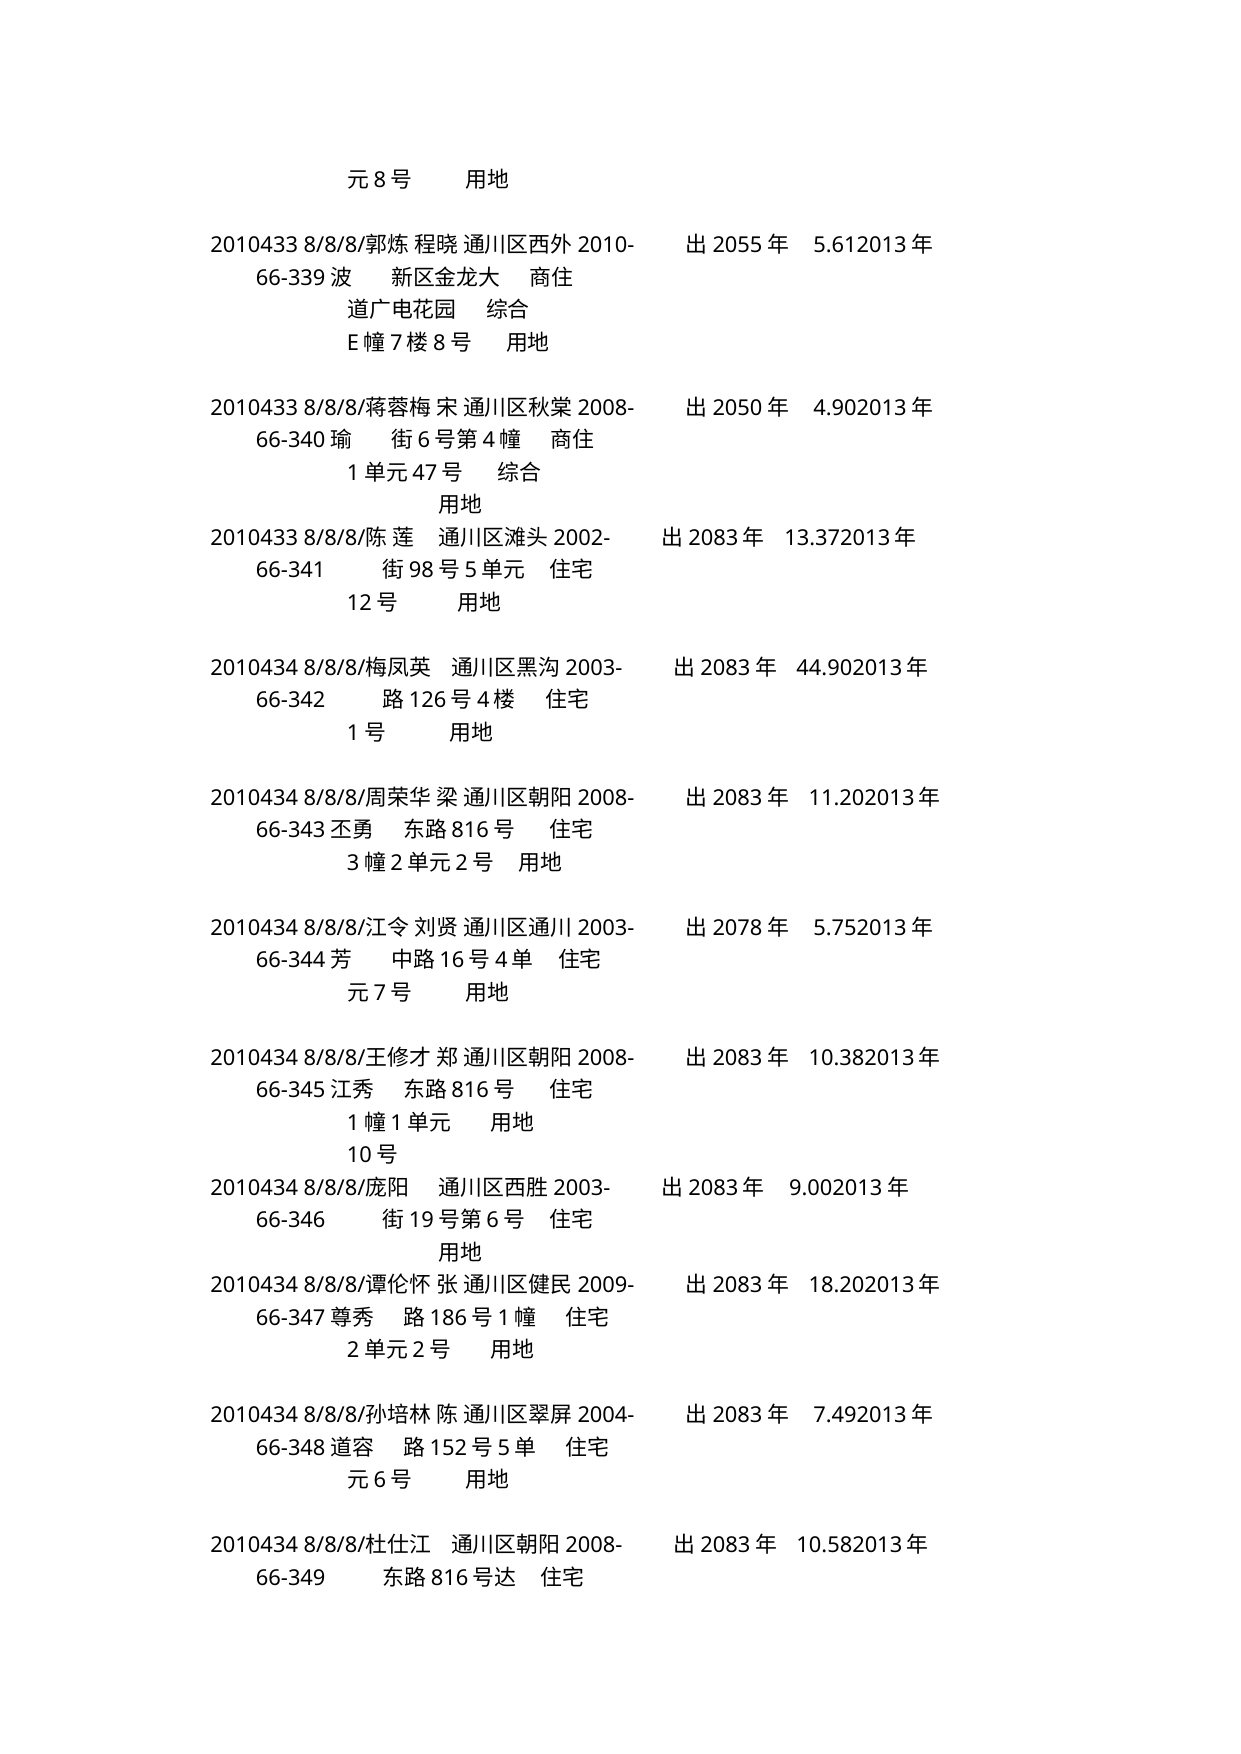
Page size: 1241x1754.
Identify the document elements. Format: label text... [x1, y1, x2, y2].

text 2010434 8/8/8/江令 刘贤 通川区通川 2003- 出 2078年 5.752013年 [187, 909, 1053, 942]
text 66-339波 新区金龙大 商住 [187, 259, 1053, 292]
text 66-347尊秀 路186号1幢 住宅 [187, 1299, 1053, 1332]
text 元8号 用地 [187, 162, 1053, 194]
text 2010434 8/8/8/梅凤英 通川区黑沟 2003- 出 2083年 44.902013年 [187, 649, 1053, 682]
text 元6号 用地 [187, 1462, 1053, 1494]
text 66-341 街98号5单元 住宅 [187, 552, 1053, 584]
text 2010434 8/8/8/谭伦怀 张 通川区健民 2009- 出 2083年 18.202013年 [187, 1267, 1053, 1299]
text 3幢2单元2号 用地 [187, 844, 1053, 877]
text 2010433 8/8/8/郭炼 程晓 通川区西外 2010- 出 2055年 5.612013年 [187, 227, 1053, 259]
text 66-340瑜 街6号第4幢 商住 [187, 422, 1053, 454]
text 12号 用地 [187, 584, 1053, 617]
text 1单元47号 综合 [187, 454, 1053, 487]
text E幢7楼8号 用地 [187, 324, 1053, 357]
text 2010434 8/8/8/庞阳 通川区西胜 2003- 出 2083年 9.002013年 [187, 1169, 1053, 1202]
text 66-346 街19号第6号 住宅 [187, 1202, 1053, 1234]
text 用地 [187, 487, 1053, 519]
text 1幢1单元 用地 [187, 1104, 1053, 1137]
text 10号 [187, 1137, 1053, 1169]
text 66-349 东路816号达 住宅 [187, 1559, 1053, 1592]
text 66-348道容 路152号5单 住宅 [187, 1429, 1053, 1462]
text 2010434 8/8/8/周荣华 梁 通川区朝阳 2008- 出 2083年 11.202013年 [187, 779, 1053, 812]
text 66-343丕勇 东路816号 住宅 [187, 812, 1053, 844]
text 66-344芳 中路16号4单 住宅 [187, 942, 1053, 974]
text 用地 [187, 1234, 1053, 1267]
text 2010434 8/8/8/孙培林 陈 通川区翠屏 2004- 出 2083年 7.492013年 [187, 1397, 1053, 1429]
text 2010433 8/8/8/蒋蓉梅 宋 通川区秋棠 2008- 出 2050年 4.902013年 [187, 389, 1053, 422]
text 2010434 8/8/8/杜仕江 通川区朝阳 2008- 出 2083年 10.582013年 [187, 1527, 1053, 1559]
text 1号 用地 [187, 714, 1053, 747]
text 66-345江秀 东路816号 住宅 [187, 1072, 1053, 1104]
text 元7号 用地 [187, 974, 1053, 1007]
text 2010433 8/8/8/陈 莲 通川区滩头 2002- 出 2083年 13.372013年 [187, 519, 1053, 552]
text 66-342 路126号4楼 住宅 [187, 682, 1053, 714]
text 道广电花园 综合 [187, 292, 1053, 324]
text 2单元2号 用地 [187, 1332, 1053, 1364]
text 2010434 8/8/8/王修才 郑 通川区朝阳 2008- 出 2083年 10.382013年 [187, 1039, 1053, 1072]
